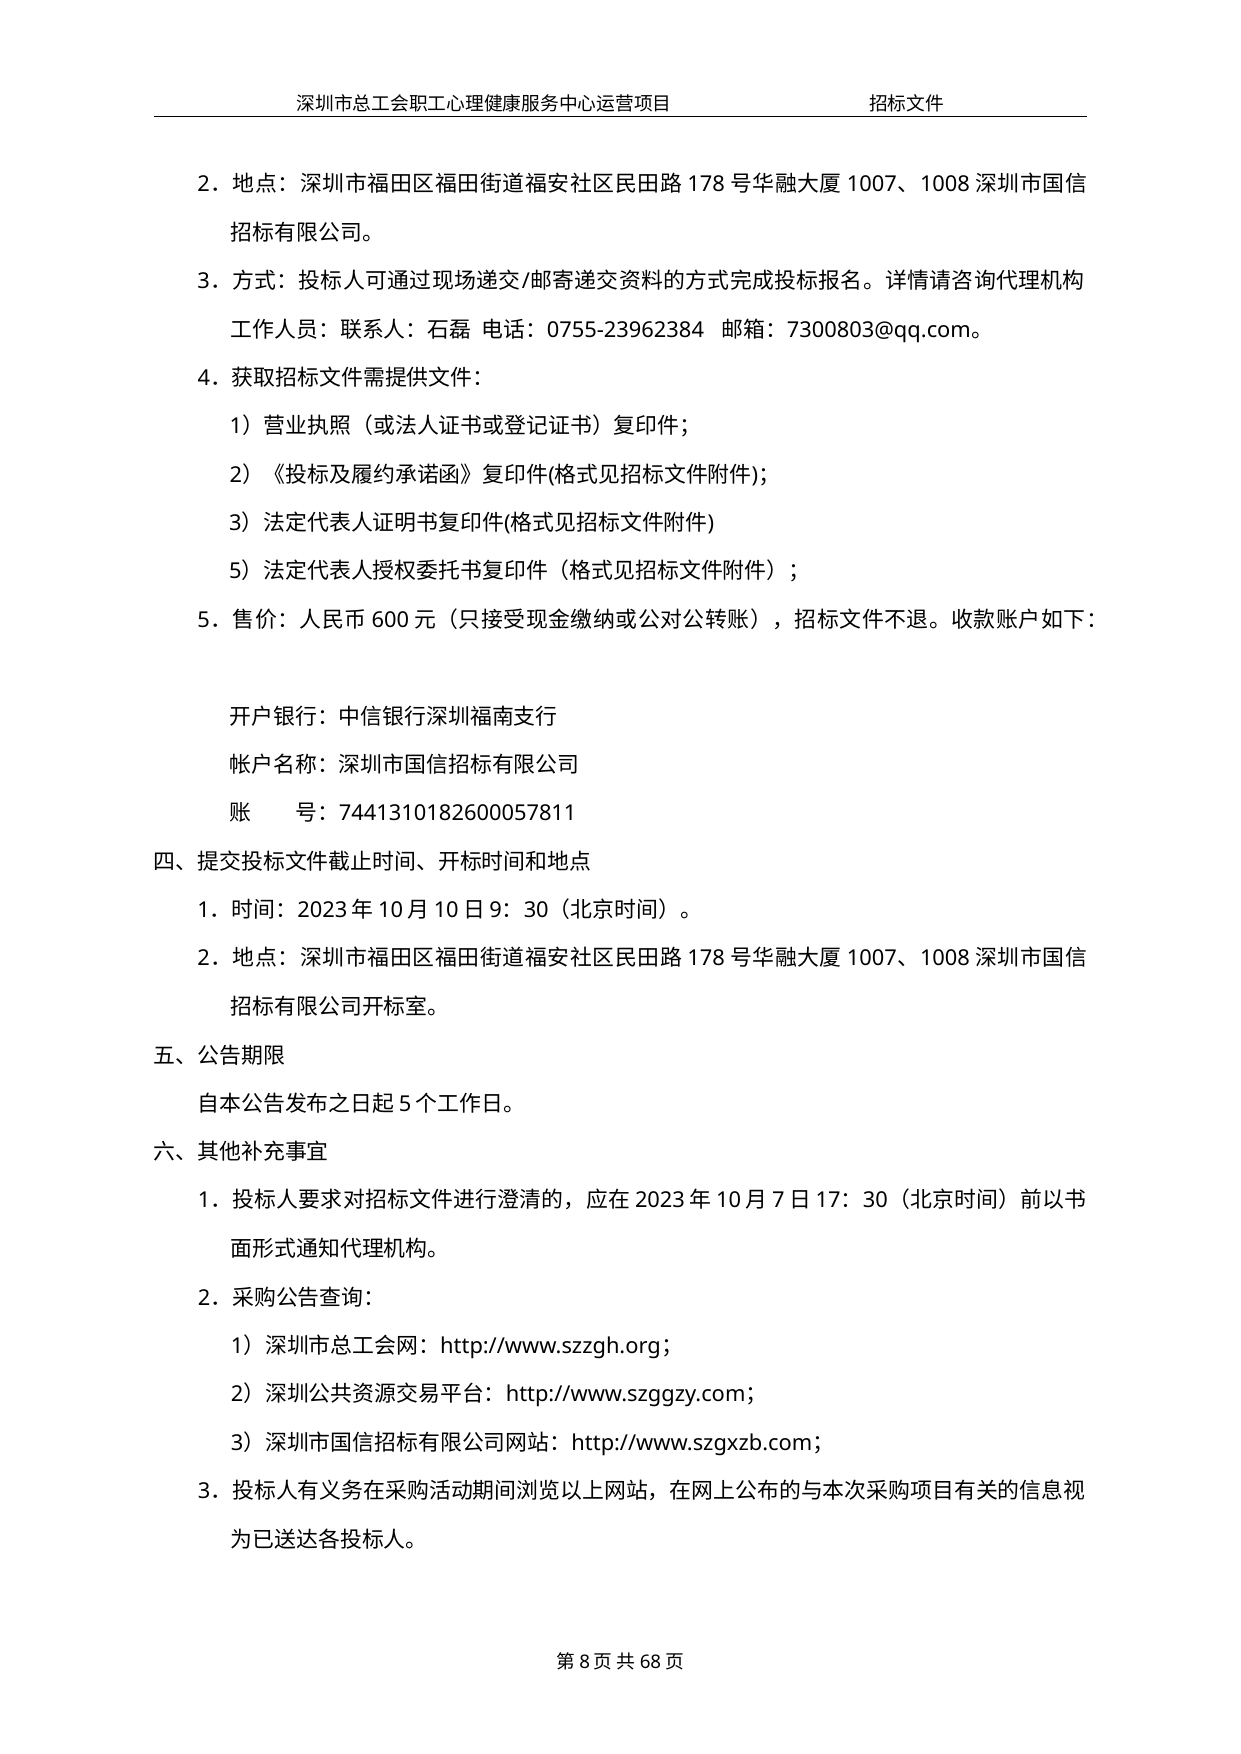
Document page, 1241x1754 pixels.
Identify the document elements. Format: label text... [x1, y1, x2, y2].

text 六、其他补充事宜 [153, 1134, 1087, 1166]
text 五、公告期限 [153, 1037, 1087, 1070]
text 1）深圳市总工会网：http://www.szzgh.org； [231, 1328, 1087, 1360]
text 4．获取招标文件需提供文件： [153, 360, 1087, 392]
text 3）深圳市国信招标有限公司网站：http://www.szgxzb.com； [231, 1424, 1087, 1457]
text 2．地点：深圳市福田区福田街道福安社区民田路178号华融大厦1007、1008深圳市国信招标有限公司开标室。 [197, 940, 1087, 1021]
text 2）《投标及履约承诺函》复印件(格式见招标文件附件)； [229, 456, 1087, 489]
text 开户银行：中信银行深圳福南支行 [219, 698, 1087, 731]
text 1．时间：2023年10月10日9：30（北京时间）。 [197, 892, 1087, 924]
text 账 号：7441310182600057811 [219, 795, 1087, 828]
text 四、提交投标文件截止时间、开标时间和地点 [153, 843, 1087, 876]
text 自本公告发布之日起5个工作日。 [153, 1086, 1087, 1118]
text 5．售价：人民币600元（只接受现金缴纳或公对公转账），招标文件不退。收款账户如下： [197, 601, 1087, 683]
text 1）营业执照（或法人证书或登记证书）复印件； [219, 408, 1087, 441]
text 2．地点：深圳市福田区福田街道福安社区民田路178号华融大厦1007、1008深圳市国信招标有限公司。 [197, 166, 1087, 247]
text 3．投标人有义务在采购活动期间浏览以上网站，在网上公布的与本次采购项目有关的信息视为已送达各投标人。 [198, 1473, 1087, 1554]
text 3）法定代表人证明书复印件(格式见招标文件附件) [229, 505, 1087, 537]
text 帐户名称：深圳市国信招标有限公司 [219, 747, 1087, 779]
text 2．采购公告查询： [198, 1279, 1087, 1312]
text 3．方式：投标人可通过现场递交/邮寄递交资料的方式完成投标报名。详情请咨询代理机构工作人员：联系人：石磊 电话：0755-23962384 邮箱：7300803@qq.com。 [197, 263, 1087, 344]
text 2）深圳公共资源交易平台：http://www.szggzy.com； [231, 1376, 1087, 1408]
text 5）法定代表人授权委托书复印件（格式见招标文件附件）； [229, 553, 1087, 586]
text 1．投标人要求对招标文件进行澄清的，应在2023年10月7日17：30（北京时间）前以书面形式通知代理机构。 [198, 1182, 1087, 1263]
